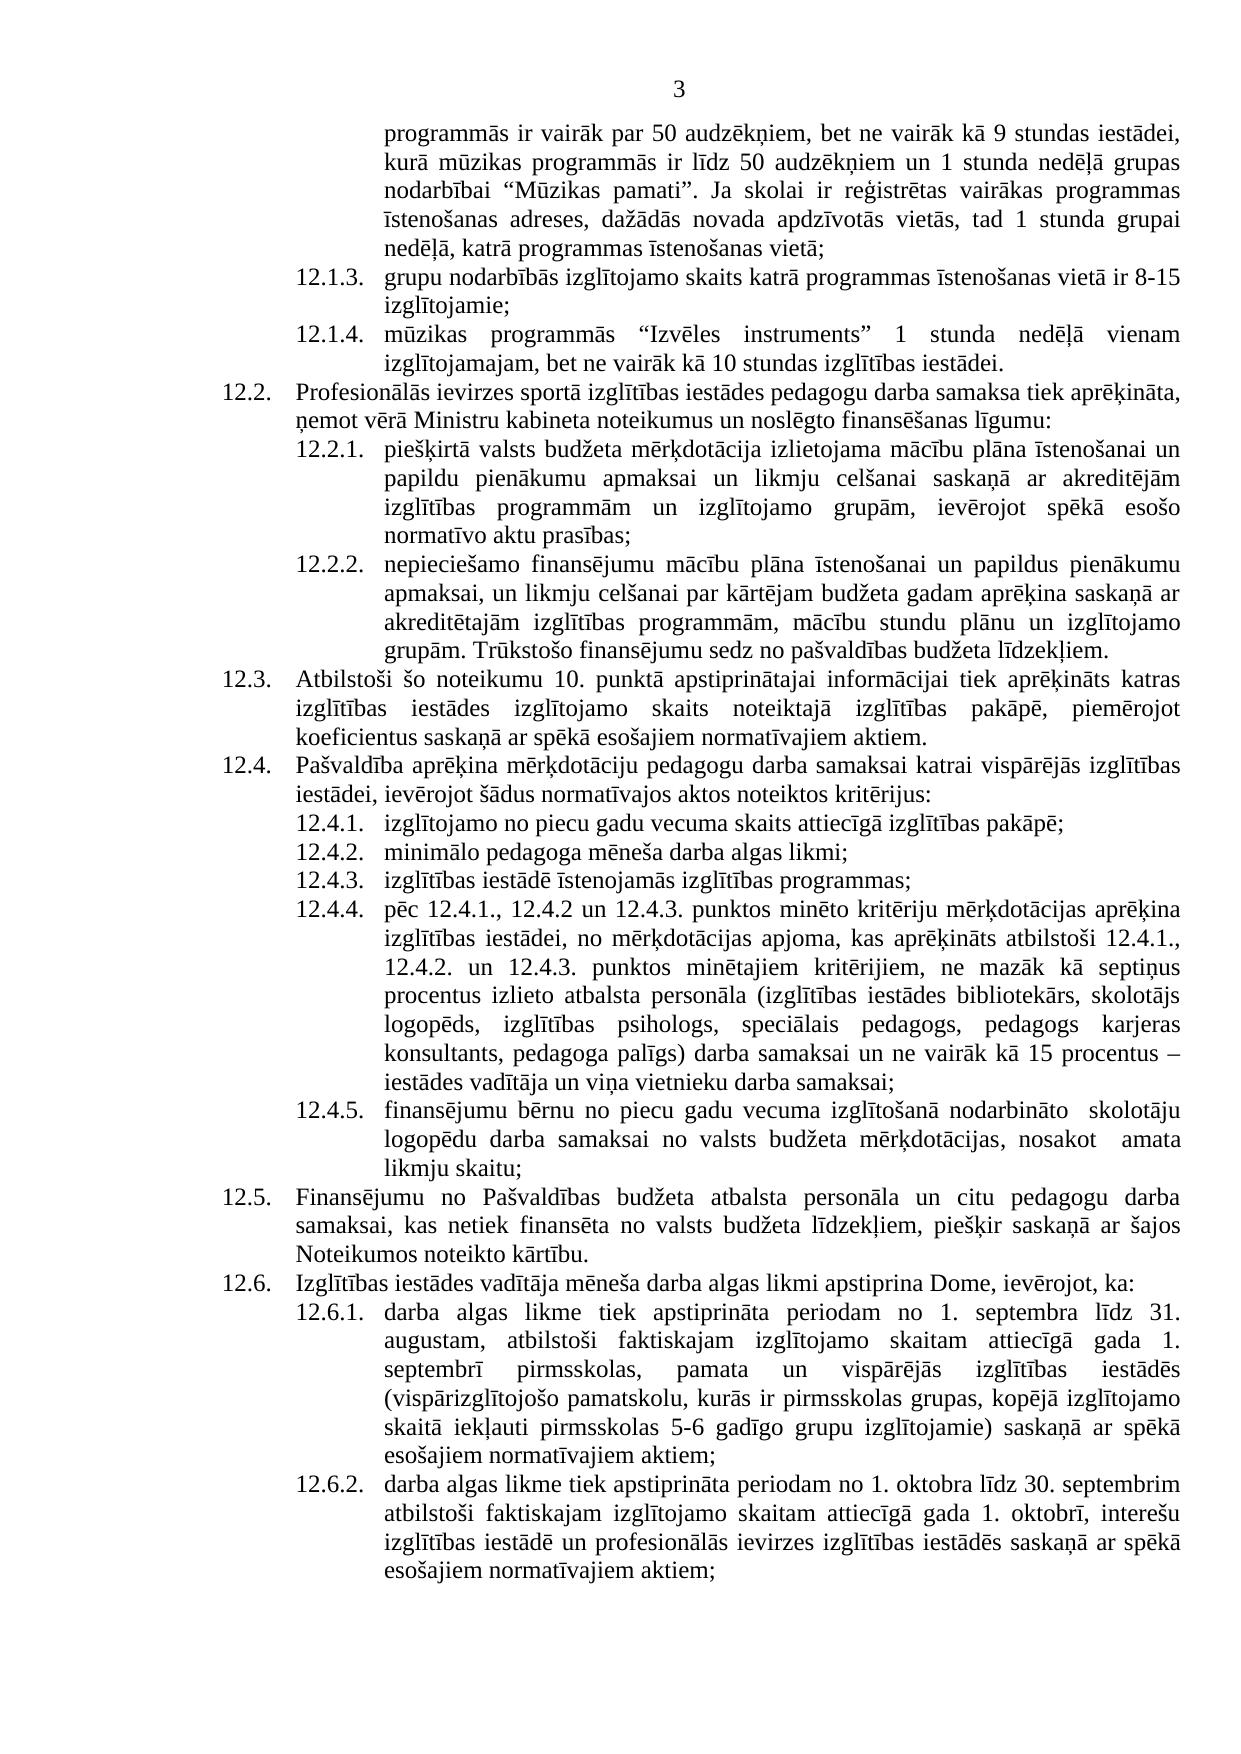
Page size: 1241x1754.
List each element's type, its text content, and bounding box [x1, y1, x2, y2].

list Atbilstoši šo noteikumu 10. punktā apstiprinātajai informācijai tiek aprēķināts katras izglītības iestādes izglītojamo skaits noteiktajā izglītības pakāpē, piemērojot koeficientus saskaņā ar spēkā esošajiem normatīvajiem aktiem. [222, 664, 1181, 751]
list mūzikas programmās “Izvēles instruments” 1 stunda nedēļā vienam izglītojamajam, bet ne vairāk kā 10 stundas izglītības iestādei. [295, 319, 1181, 377]
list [295, 118, 1181, 262]
list piešķirtā valsts budžeta mērķdotācija izlietojama mācību plāna īstenošanai un papildu pienākumu apmaksai un likmju celšanai saskaņā ar akreditējām izglītības programmām un izglītojamo grupām, ievērojot spēkā esošo normatīvo aktu prasības; [295, 434, 1181, 549]
list pēc 12.4.1., 12.4.2 un 12.4.3. punktos minēto kritēriju mērķdotācijas aprēķina izglītības iestādei, no mērķdotācijas apjoma, kas aprēķināts atbilstoši 12.4.1., 12.4.2. un 12.4.3. punktos minētajiem kritērijiem, ne mazāk kā septiņus procentus izlieto atbalsta personāla (izglītības iestādes bibliotekārs, skolotājs logopēds, izglītības psihologs, speciālais pedagogs, pedagogs karjeras konsultants, pedagoga palīgs) darba samaksai un ne vairāk kā 15 procentus – iestādes vadītāja un viņa vietnieku darba samaksai; [295, 894, 1181, 1096]
list Izglītības iestādes vadītāja mēneša darba algas likmi apstiprina Dome, ievērojot, ka: [222, 1268, 1181, 1297]
list Pašvaldība aprēķina mērķdotāciju pedagogu darba samaksai katrai vispārējās izglītības iestādei, ievērojot šādus normatīvajos aktos noteiktos kritērijus: [222, 751, 1181, 808]
list nepieciešamo finansējumu mācību plāna īstenošanai un papildus pienākumu apmaksai, un likmju celšanai par kārtējam budžeta gadam aprēķina saskaņā ar akreditētajām izglītības programmām, mācību stundu plānu un izglītojamo grupām. Trūkstošo finansējumu sedz no pašvaldības budžeta līdzekļiem. [295, 549, 1181, 664]
list izglītojamo no piecu gadu vecuma skaits attiecīgā izglītības pakāpē; [295, 808, 1181, 837]
list Finansējumu no Pašvaldības budžeta atbalsta personāla un citu pedagogu darba samaksai, kas netiek finansēta no valsts budžeta līdzekļiem, piešķir saskaņā ar šajos Noteikumos noteikto kārtību. [222, 1182, 1181, 1268]
list Profesionālās ievirzes sportā izglītības iestādes pedagogu darba samaksa tiek aprēķināta, ņemot vērā Ministru kabineta noteikumus un noslēgto finansēšanas līgumu: [222, 377, 1181, 434]
list minimālo pedagoga mēneša darba algas likmi; [295, 837, 1181, 866]
list finansējumu bērnu no piecu gadu vecuma izglītošanā nodarbināto skolotāju logopēdu darba samaksai no valsts budžeta mērķdotācijas, nosakot amata likmju skaitu; [295, 1096, 1181, 1182]
list grupu nodarbībās izglītojamo skaits katrā programmas īstenošanas vietā ir 8-15 izglītojamie; [295, 262, 1181, 319]
list izglītības iestādē īstenojamās izglītības programmas; [295, 866, 1181, 894]
list darba algas likme tiek apstiprināta periodam no 1. septembra līdz 31. augustam, atbilstoši faktiskajam izglītojamo skaitam attiecīgā gada 1. septembrī pirmsskolas, pamata un vispārējās izglītības iestādēs (vispārizglītojošo pamatskolu, kurās ir pirmsskolas grupas, kopējā izglītojamo skaitā iekļauti pirmsskolas 5-6 gadīgo grupu izglītojamie) saskaņā ar spēkā esošajiem normatīvajiem aktiem; [295, 1297, 1181, 1469]
list darba algas likme tiek apstiprināta periodam no 1. oktobra līdz 30. septembrim atbilstoši faktiskajam izglītojamo skaitam attiecīgā gada 1. oktobrī, interešu izglītības iestādē un profesionālās ievirzes izglītības iestādēs saskaņā ar spēkā esošajiem normatīvajiem aktiem; [295, 1469, 1181, 1584]
